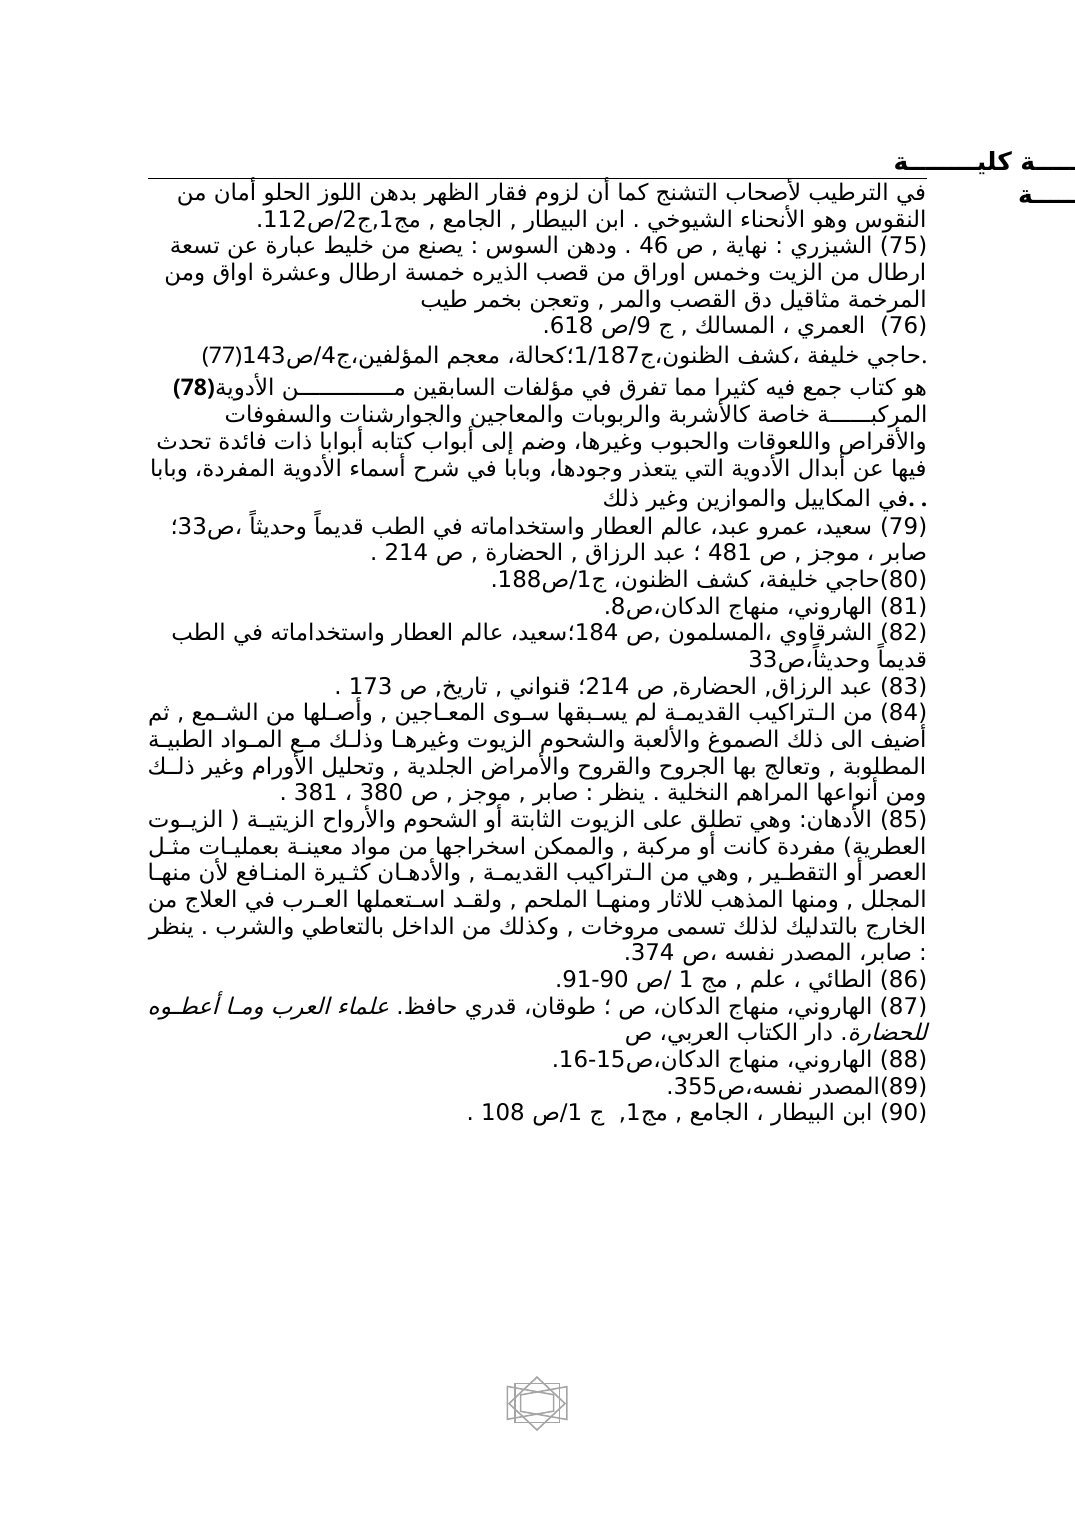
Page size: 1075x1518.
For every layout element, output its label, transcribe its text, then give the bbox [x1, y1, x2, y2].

text (90) ابن البيطار ، الجامع , مج1, ج 1/ص 108 . [148, 1099, 927, 1126]
text (75) الشيزري : نهاية , ص 46 . ودهن السوس : يصنع من خليط عبارة عن تسعة ارطال من الزيت وخمس اوراق من قصب الذيره خمسة ارطال وعشرة اواق ومن المرخمة مثاقيل دق القصب والمر , وتعجن بخمر طيب [148, 232, 927, 312]
text (76) العمري ، المسالك , ج 9/ص 618. [148, 312, 927, 339]
text (81) الهاروني، منهاج الدكان،ص8. [148, 593, 927, 619]
text (84) من التراكيب القديمة لم يسبقها سوى المعاجين , وأصلها من الشمع , ثم أضيف الى ذلك الصموغ والألعبة والشحوم الزيوت وغيرها وذلك مع المواد الطبية المطلوبة , وتعالج بها الجروح والقروح والأمراض الجلدية , وتحليل الأورام وغير ذلك ومن أنواعها المراهم النخلية . ينظر : صابر , موجز , ص 380 ، 381 . [148, 699, 927, 806]
text (77)حاجي خليفة ،كشف الظنون،ج1/187؛كحالة، معجم المؤلفين،ج4/ص143. [148, 339, 927, 370]
text (83) عبد الرزاق, الحضارة, ص 214؛ قنواني , تاريخ, ص 173 . [148, 673, 927, 699]
text (89)المصدر نفسه،ص355. [148, 1073, 927, 1099]
text (87) الهاروني، منهاج الدكان، ص ؛ طوقان، قدري حافظ. علماء العرب وما أعطوه للحضارة. دار الكتاب العربي، ص [148, 993, 927, 1046]
text (88) الهاروني، منهاج الدكان،ص15-16. [148, 1046, 927, 1073]
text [148, 179, 927, 232]
text (85) الأدهان: وهي تطلق على الزيوت الثابتة أو الشحوم والأرواح الزيتية ( الزيوت العطرية) مفردة كانت أو مركبة , والممكن اسخراجها من مواد معينة بعمليات مثل العصر أو التقطير , وهي من التراكيب القديمة , والأدهان كثيرة المنافع لأن منها المجلل , ومنها المذهب للاثار ومنها الملحم , ولقد استعملها العرب في العلاج من الخارج بالتدليك لذلك تسمى مروخات , وكذلك من الداخل بالتعاطي والشرب . ينظر : صابر، المصدر نفسه ،ص 374. [148, 806, 927, 966]
text (79) سعيد، عمرو عبد، عالم العطار واستخداماته في الطب قديماً وحديثاً ،ص33؛ صابر ، موجز , ص 481 ؛ عبد الرزاق , الحضارة , ص 214 . [148, 513, 927, 566]
text (82) الشرقاوي ،المسلمون ,ص 184؛سعيد، عالم العطار واستخداماته في الطب قديماً وحديثاً،ص33 [148, 619, 927, 673]
text (78)هو كتاب جمع فيه كثيرا مما تفرق في مؤلفات السابقين مــــــــــــــن الأدوية المركبــــــة خاصة كالأشربة والربوبات والمعاجين والجوارشنات والسفوفات والأقراص واللعوقات والحبوب وغيرها، وضم إلى أبواب كتابه أبوابا ذات فائدة تحدث فيها عن أبدال الأدوية التي يتعذر وجودها، وبابا في شرح أسماء الأدوية المفردة، وبابا في المكاييل والموازين وغير ذلك. . [148, 370, 927, 513]
text (80)حاجي خليفة، كشف الظنون، ج1/ص188. [148, 566, 927, 593]
text (86) الطائي ، علم , مج 1 /ص 90-91. [148, 966, 927, 993]
